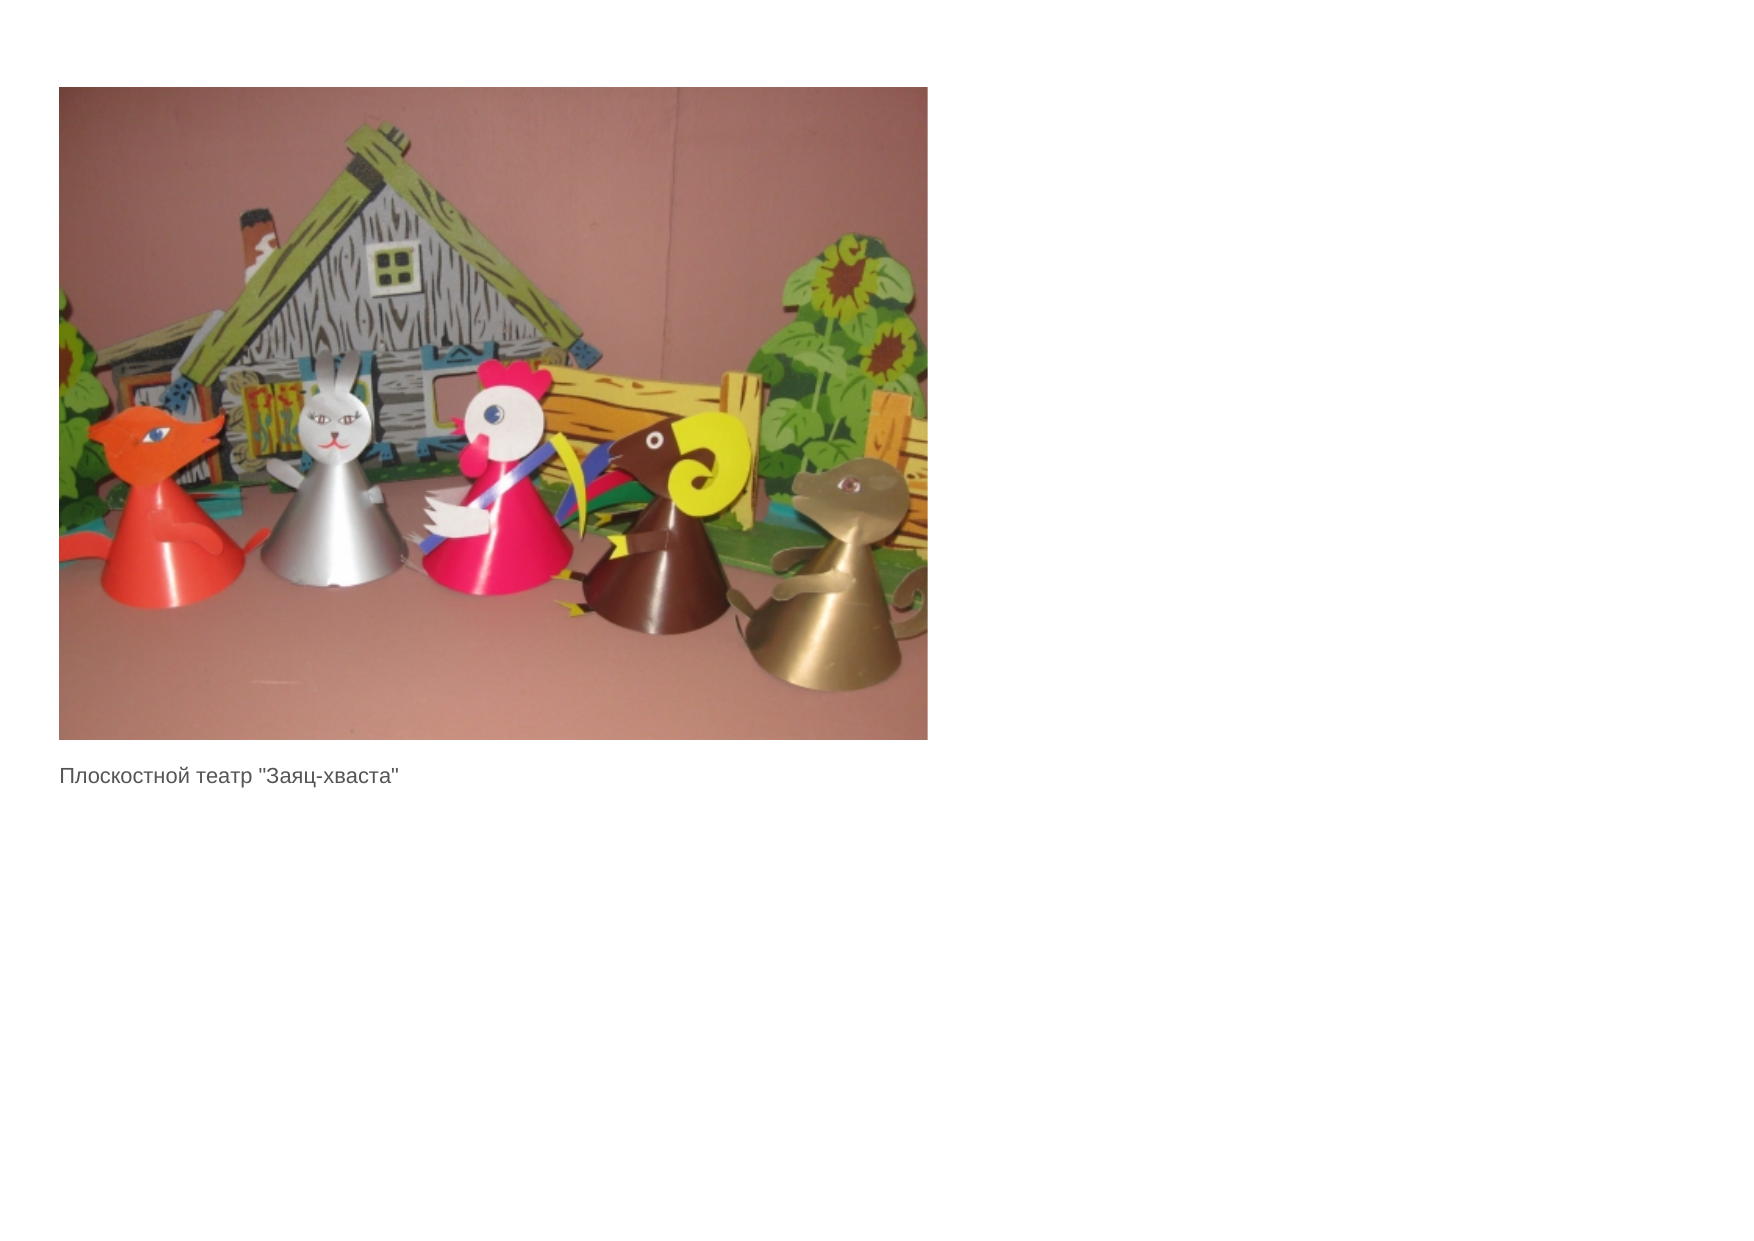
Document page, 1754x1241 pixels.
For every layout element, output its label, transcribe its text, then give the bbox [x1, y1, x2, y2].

picture [59, 87, 928, 740]
text Плоскостной театр "Заяц-хваста" [59, 763, 1447, 788]
